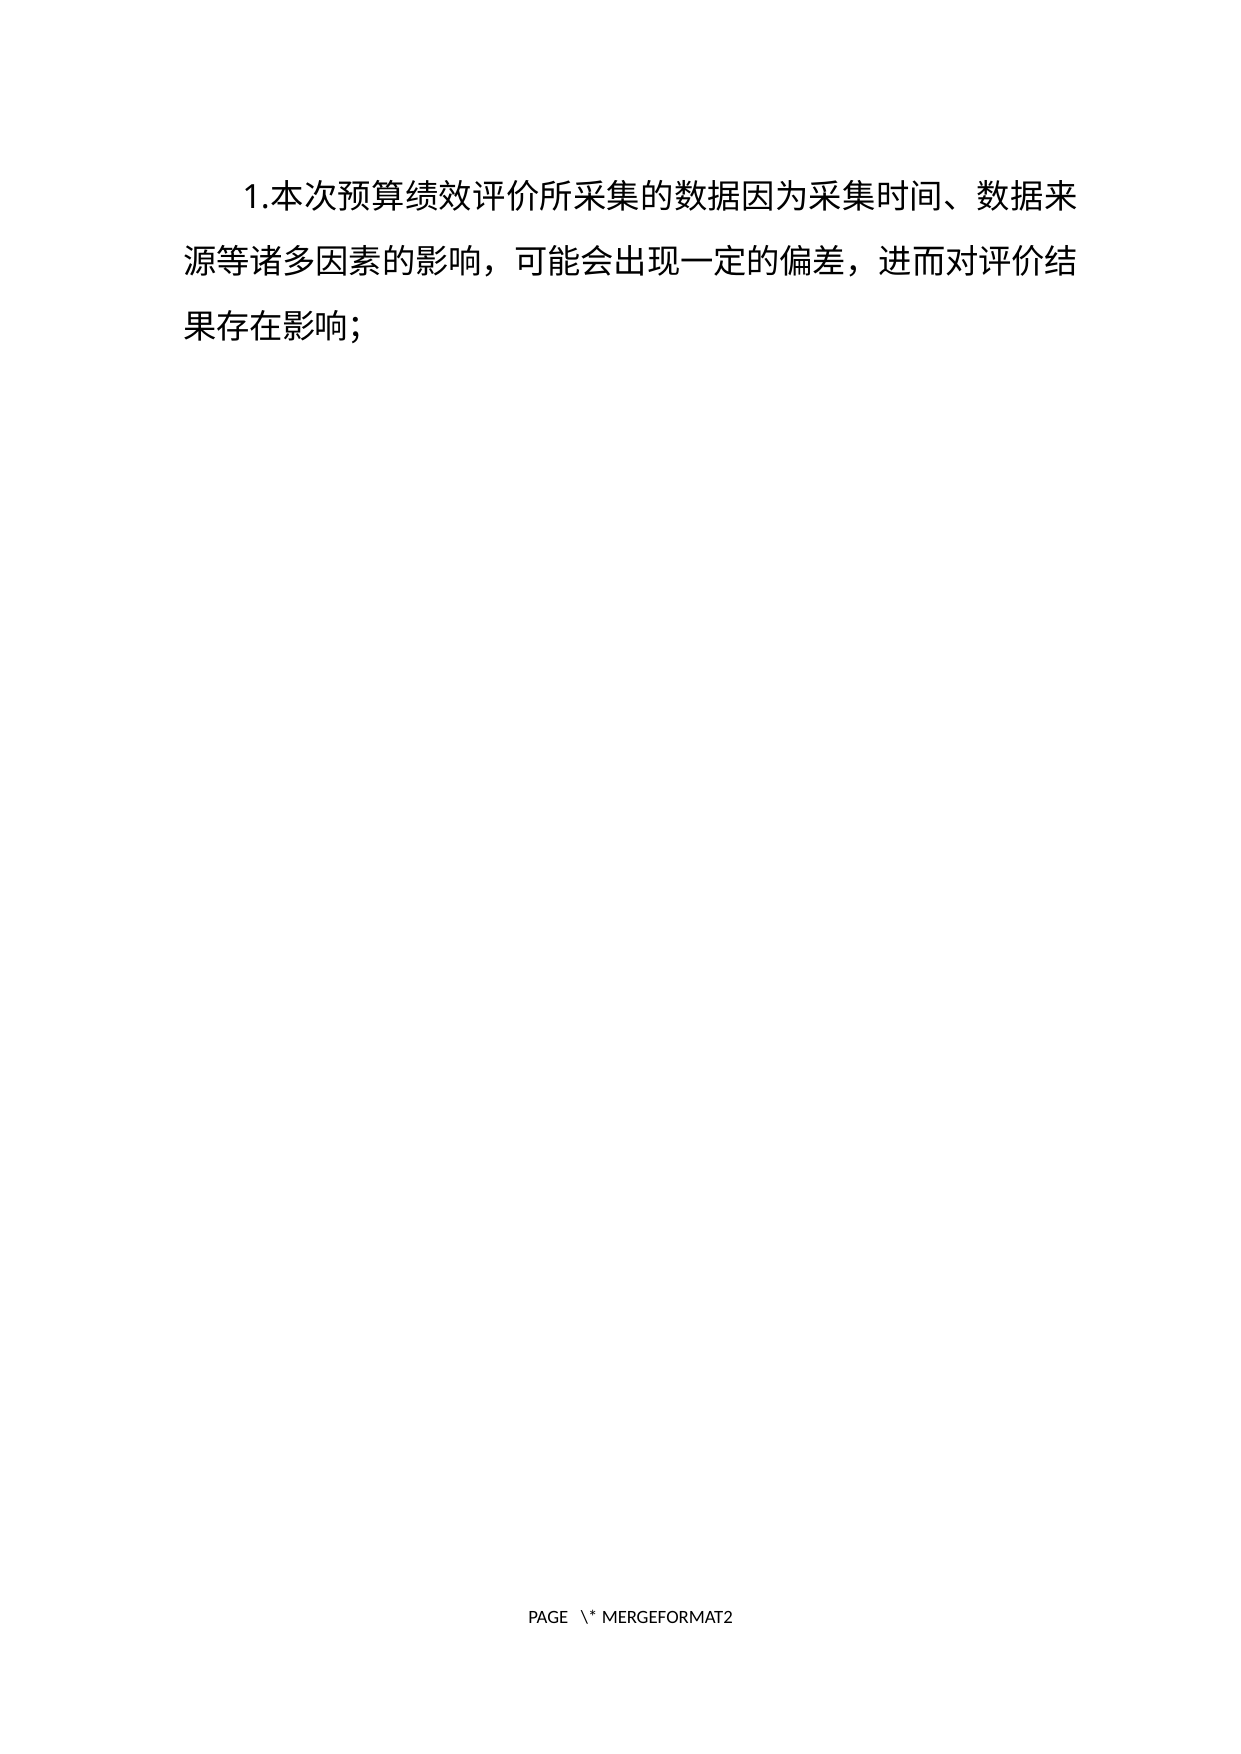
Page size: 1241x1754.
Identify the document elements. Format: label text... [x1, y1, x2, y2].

text 1.本次预算绩效评价所采集的数据因为采集时间、数据来源等诸多因素的影响，可能会出现一定的偏差，进而对评价结果存在影响； [183, 162, 1078, 357]
